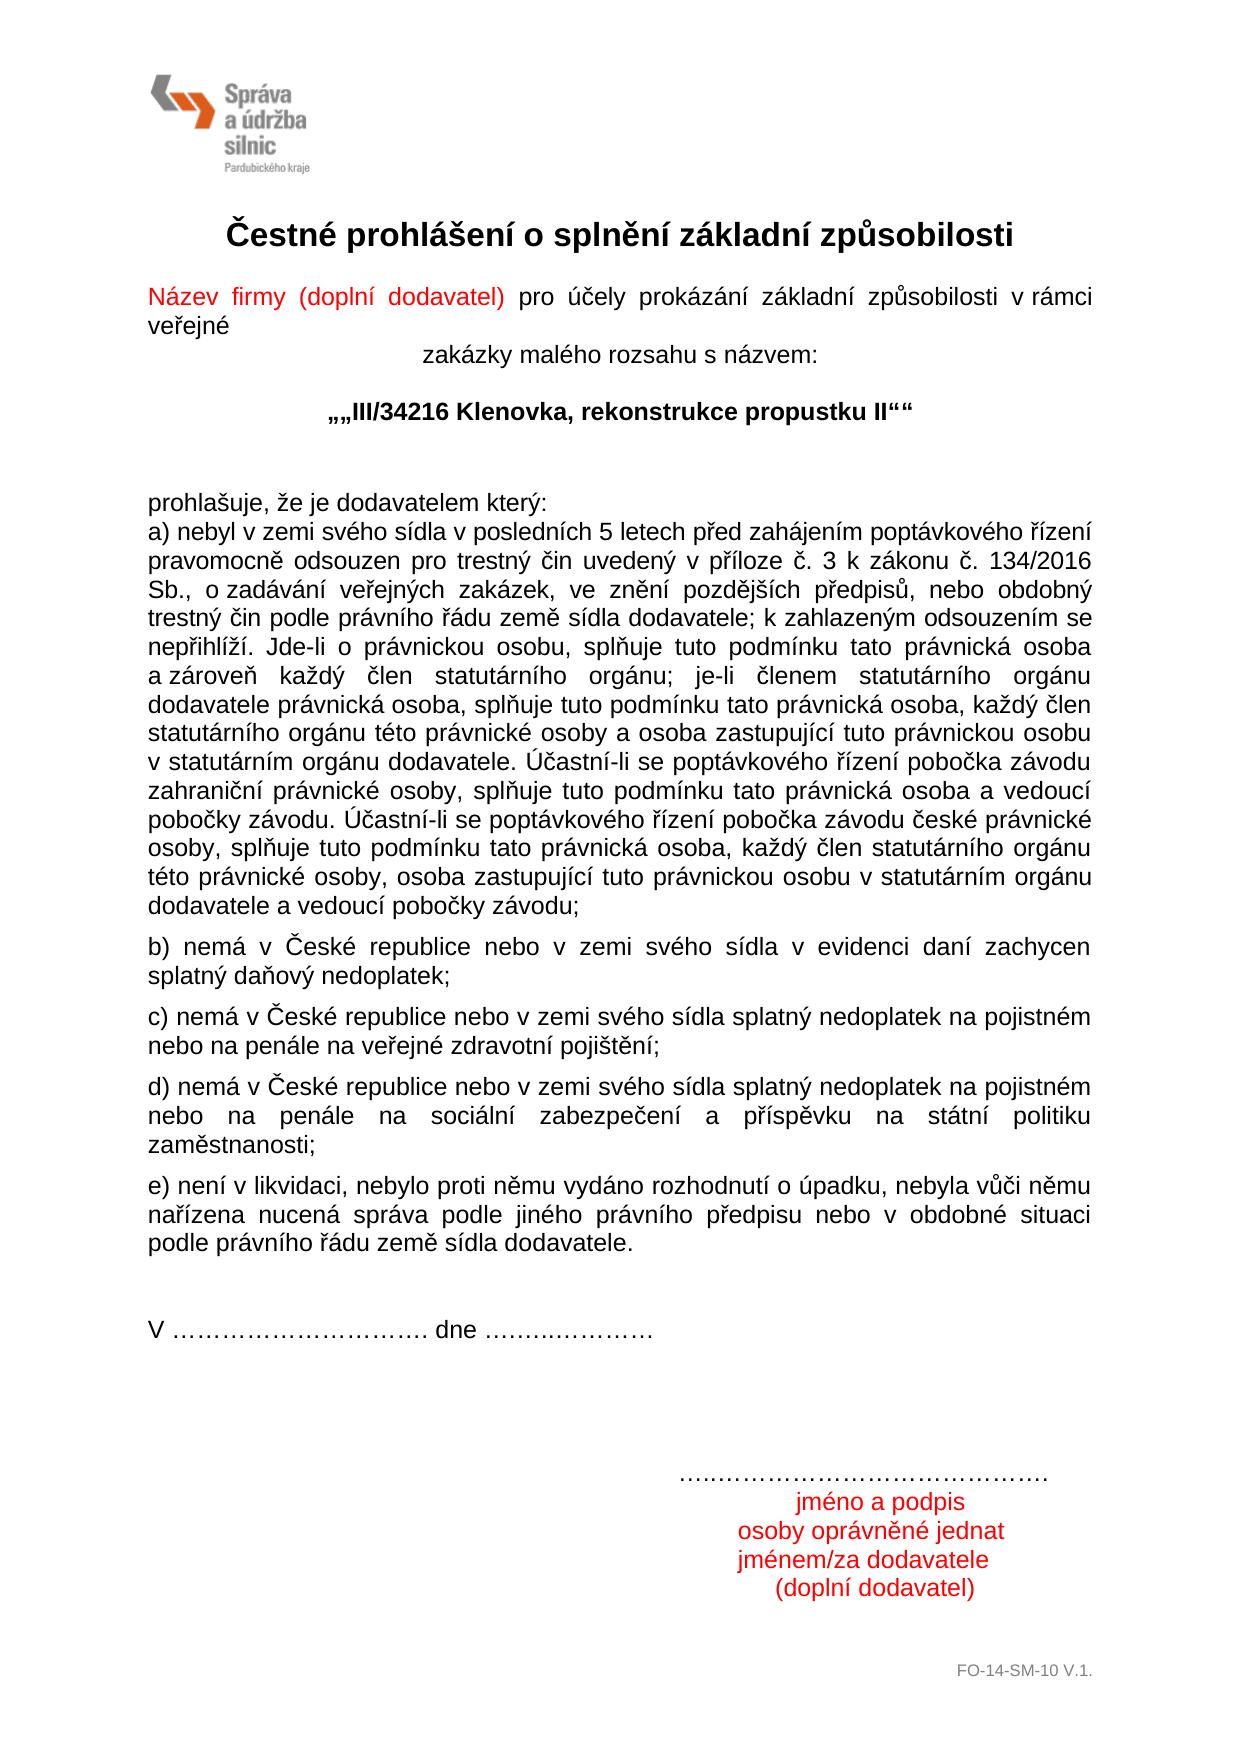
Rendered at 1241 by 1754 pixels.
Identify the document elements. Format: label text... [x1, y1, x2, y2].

text jméno a podpis [590, 1487, 1093, 1516]
text prohlašuje, že je dodavatelem který: [148, 488, 1093, 517]
text b) nemá v České republice nebo v zemi svého sídla v evidenci daní zachycen splatný daňový nedoplatek; [148, 932, 1093, 990]
text zakázky malého rozsahu s názvem: [148, 340, 1093, 369]
picture [147, 73, 314, 177]
text c) nemá v České republice nebo v zemi svého sídla splatný nedoplatek na pojistném nebo na penále na veřejné zdravotní pojištění; [148, 1002, 1093, 1060]
text Čestné prohlášení o splnění základní způsobilosti [148, 215, 1093, 254]
text „„III/34216 Klenovka, rekonstrukce propustku II““ [148, 397, 1093, 426]
text …..…………………………………. [664, 1458, 1093, 1487]
text e) není v likvidaci, nebylo proti němu vydáno rozhodnutí o úpadku, nebyla vůči němu nařízena nucená správa podle jiného právního předpisu nebo v obdobné situaci podle právního řádu země sídla dodavatele. [148, 1171, 1093, 1257]
text d) nemá v České republice nebo v zemi svého sídla splatný nedoplatek na pojistném nebo na penále na sociální zabezpečení a příspěvku na státní politiku zaměstnanosti; [148, 1072, 1093, 1158]
text V …………………………. dne ….…..………… [148, 1315, 1093, 1343]
text a) nebyl v zemi svého sídla v posledních 5 letech před zahájením poptávkového řízení pravomocně odsouzen pro trestný čin uvedený v příloze č. 3 k zákonu č. 134/2016 Sb., o zadávání veřejných zakázek, ve znění pozdějších předpisů, nebo obdobný trestný čin podle právního řádu země sídla dodavatele; k zahlazeným odsouzením se nepřihlíží. Jde-li o právnickou osobu, splňuje tuto podmínku tato právnická osoba a zároveň každý člen statutárního orgánu; je-li členem statutárního orgánu dodavatele právnická osoba, splňuje tuto podmínku tato právnická osoba, každý člen statutárního orgánu této právnické osoby a osoba zastupující tuto právnickou osobu v statutárním orgánu dodavatele. Účastní-li se poptávkového řízení pobočka závodu zahraniční právnické osoby, splňuje tuto podmínku tato právnická osoba a vedoucí pobočky závodu. Účastní-li se poptávkového řízení pobočka závodu české právnické osoby, splňuje tuto podmínku tato právnická osoba, každý člen statutárního orgánu této právnické osoby, osoba zastupující tuto právnickou osobu v statutárním orgánu dodavatele a vedoucí pobočky závodu; [148, 517, 1093, 920]
text osoby oprávněné jednat jménem/za dodavatele [738, 1516, 1093, 1573]
text (doplní dodavatel) [590, 1573, 1093, 1602]
text Název firmy (doplní dodavatel) pro účely prokázání základní způsobilosti v rámci veřejné [148, 282, 1093, 340]
